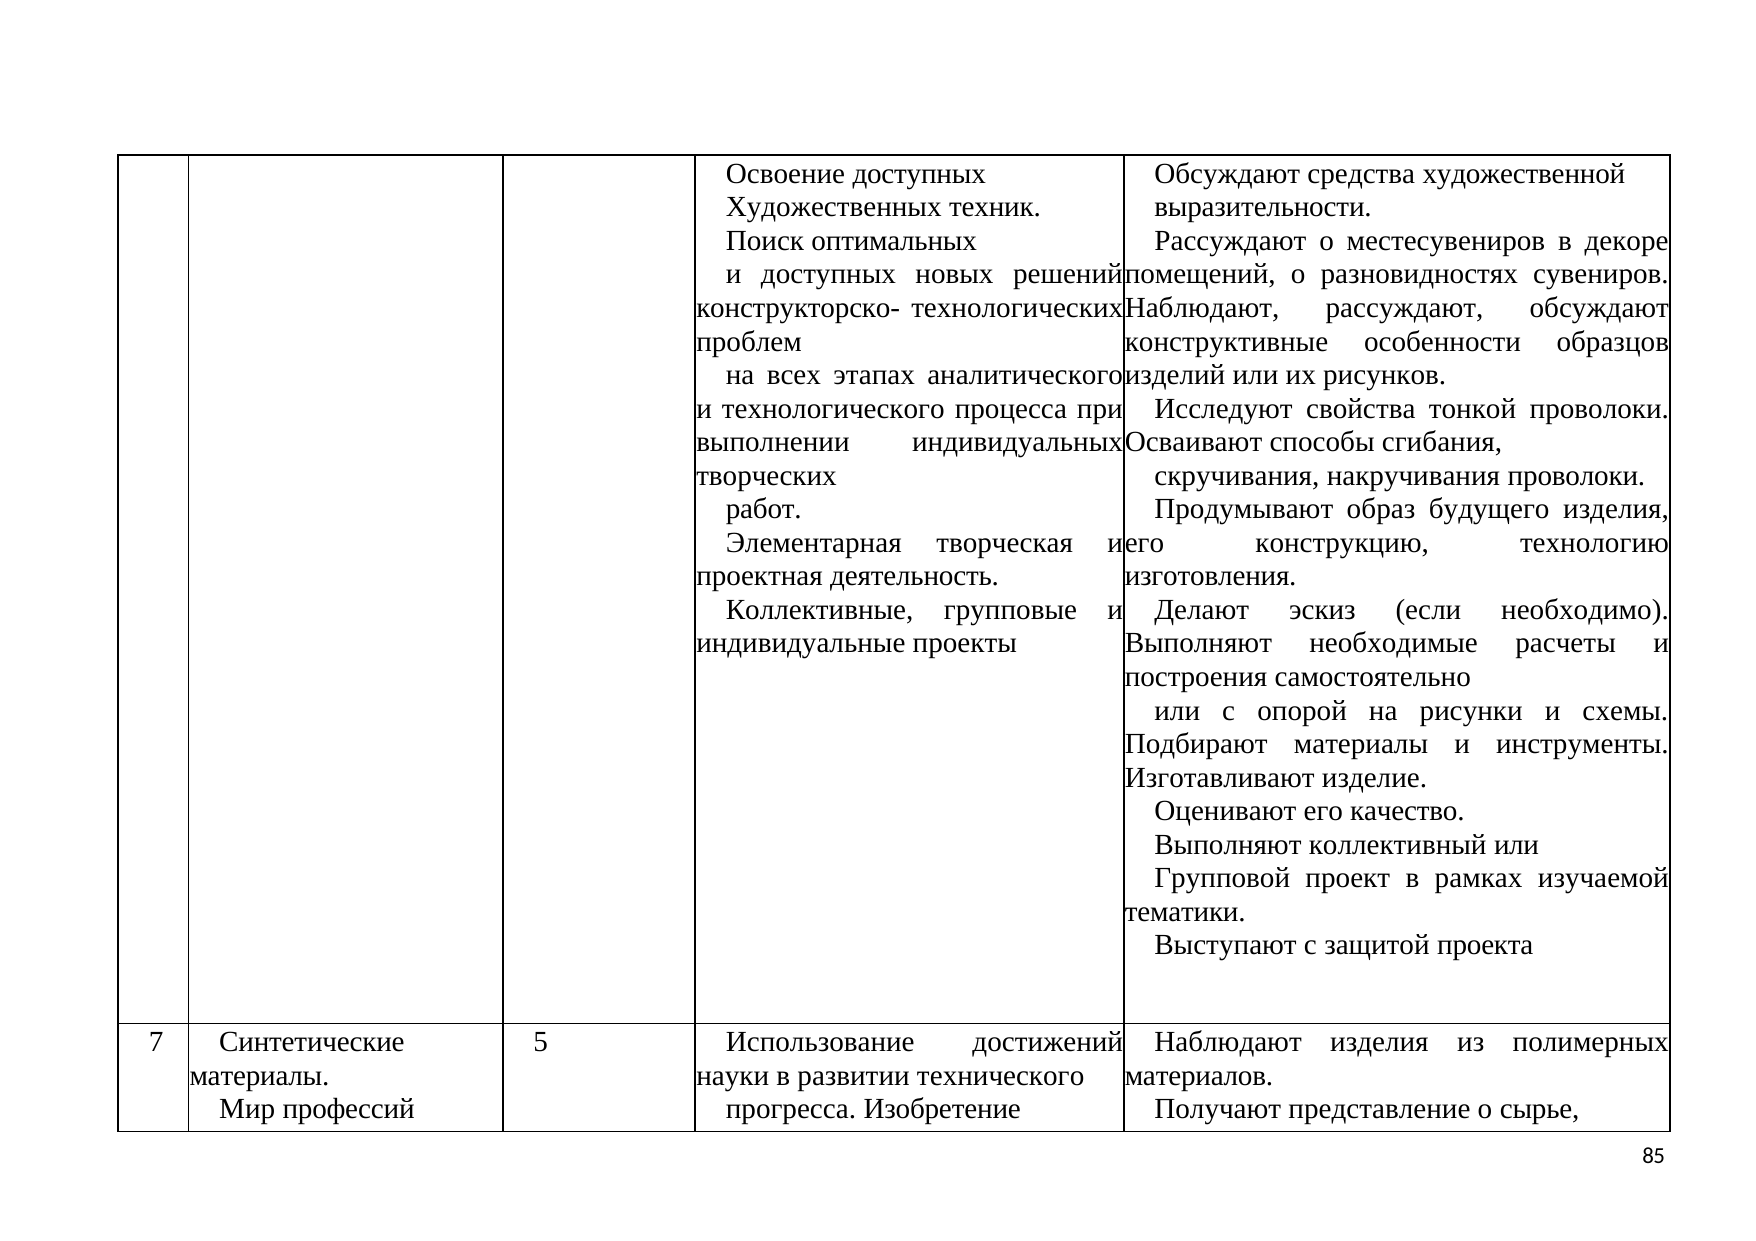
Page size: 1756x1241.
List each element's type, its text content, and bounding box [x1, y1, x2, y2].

table_header Обсуждают средства художественной выразительности. Рассуждают о местесувениров в декоре помещений, о разновидностях сувениров. Наблюдают, рассуждают, обсуждают конструктивные особенности образцов изделий или их рисунков. Исследуют свойства тонкой проволоки. Осваивают способы сгибания, скручивания, накручивания проволоки. Продумывают образ будущего изделия, его конструкцию, технологию изготовления. Делают эскиз (если необходимо). Выполняют необходимые расчеты и построения самостоятельно или с опорой на рисунки и схемы. Подбирают материалы и инструменты. Изготавливают изделие. Оценивают его качество. Выполняют коллективный или Групповой проект в рамках изучаемой тематики. Выступают с защитой проекта [1125, 156, 1669, 1023]
table_cell 7 [119, 1024, 188, 1131]
table_header [119, 156, 188, 1023]
table_cell 5 [504, 1024, 694, 1131]
table_cell Использование достижений науки в развитии технического прогресса. Изобретение [696, 1024, 1123, 1131]
table_cell Синтетические материалы. Мир профессий [189, 1024, 502, 1131]
table_cell Наблюдают изделия из полимерных материалов. Получают представление о сырье, [1125, 1024, 1669, 1131]
table_header [504, 156, 694, 1023]
table_header [189, 156, 502, 1023]
table_header Освоение доступных Художественных техник. Поиск оптимальных и доступных новых решений конструкторско- технологических проблем на всех этапах аналитического и технологического процесса при выполнении индивидуальных творческих работ. Элементарная творческая и проектная деятельность. Коллективные, групповые и индивидуальные проекты [696, 156, 1123, 1023]
